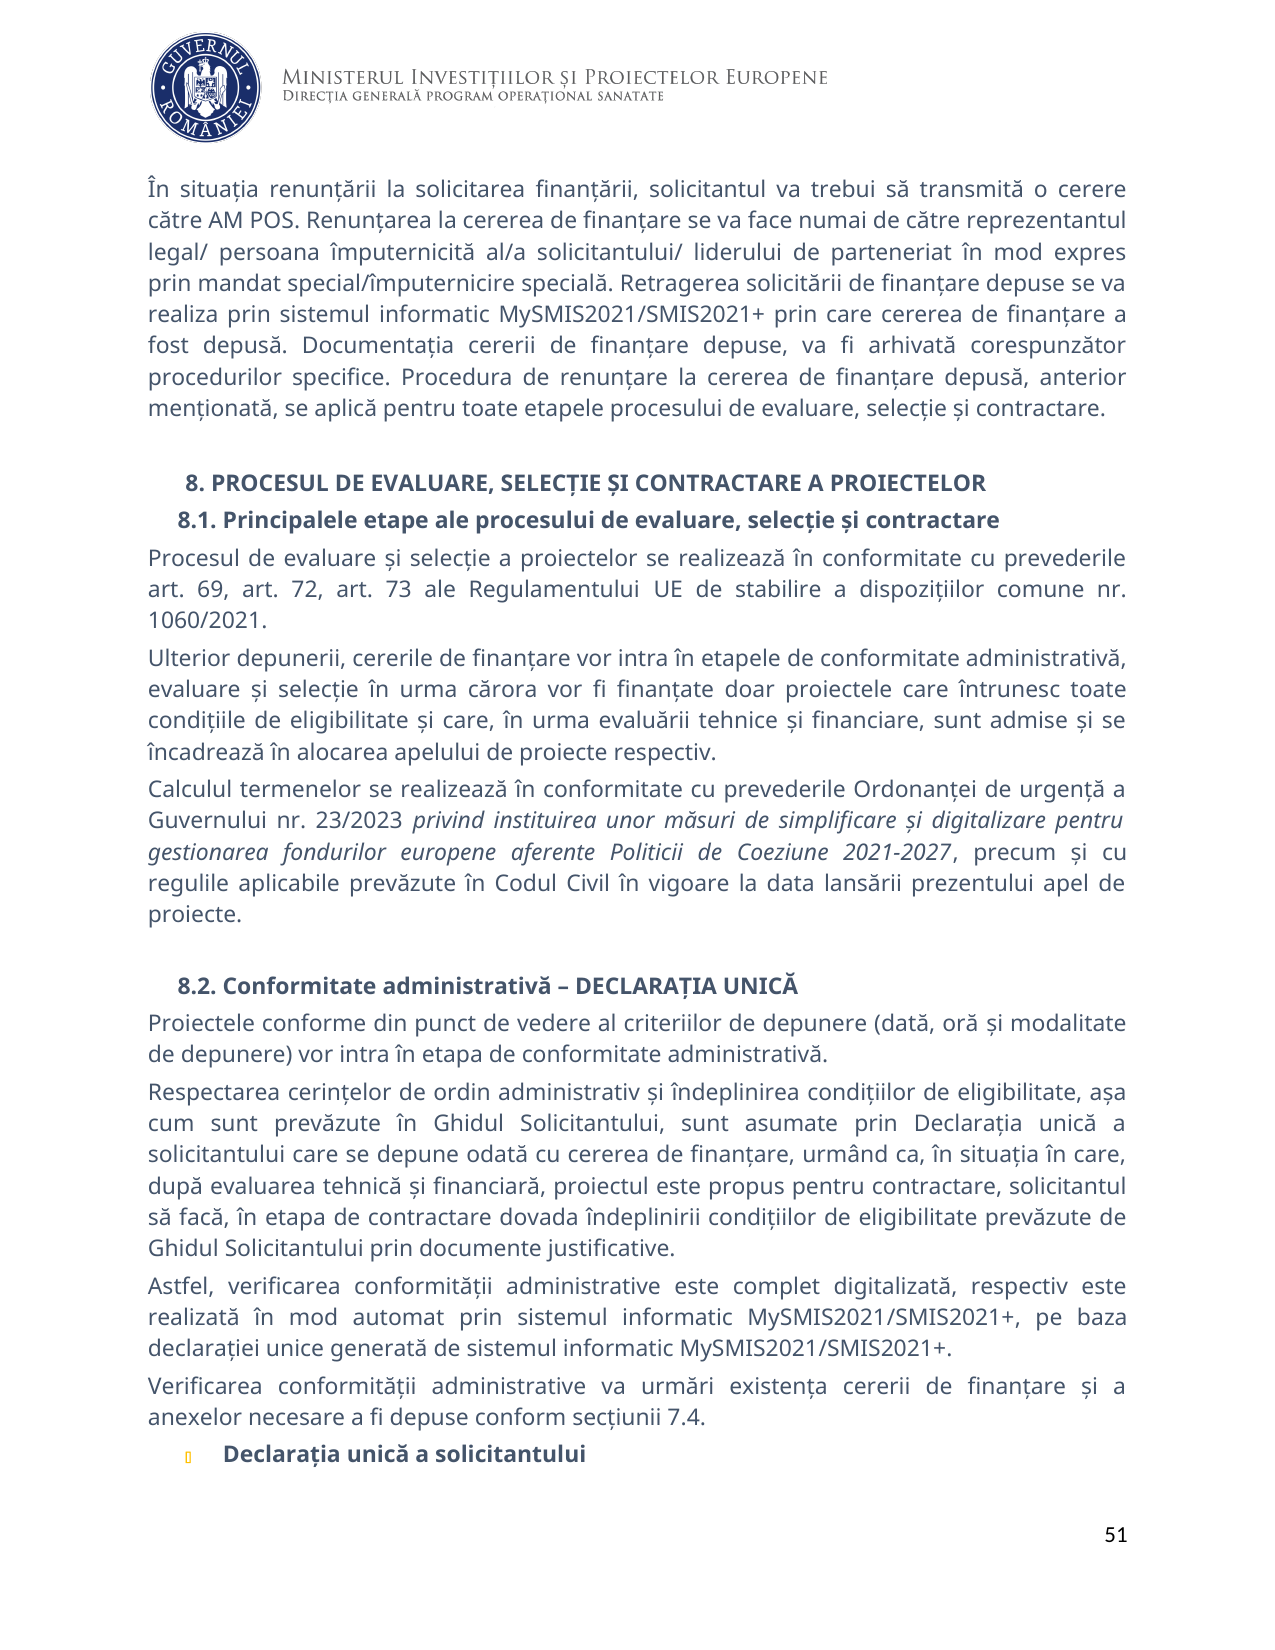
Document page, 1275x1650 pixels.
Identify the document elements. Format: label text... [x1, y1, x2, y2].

text Calculul termenelor se realizează în conformitate cu prevederile Ordonanței de urgență a Guvernului nr. 23/2023 privind instituirea unor măsuri de simplificare și digitalizare pentru gestionarea fondurilor europene aferente Politicii de Coeziune 2021-2027, precum și cu regulile aplicabile prevăzute în Codul Civil în vigoare la data lansării prezentului apel de proiecte. [148, 773, 1127, 929]
text În situația renunțării la solicitarea finanțării, solicitantul va trebui să transmită o cerere către AM POS. Renunțarea la cererea de finanțare se va face numai de către reprezentantul legal/ persoana împuternicită al/a solicitantului/ liderului de parteneriat în mod expres prin mandat special/împuternicire specială. Retragerea solicitării de finanțare depuse se va realiza prin sistemul informatic MySMIS2021/SMIS2021+ prin care cererea de finanțare a fost depusă. Documentația cererii de finanțare depuse, va fi arhivată corespunzător procedurilor specifice. Procedura de renunțare la cererea de finanțare depusă, anterior menționată, se aplică pentru toate etapele procesului de evaluare, selecție și contractare. [148, 173, 1127, 423]
text Astfel, verificarea conformității administrative este complet digitalizată, respectiv este realizată în mod automat prin sistemul informatic MySMIS2021/SMIS2021+, pe baza declarației unice generată de sistemul informatic MySMIS2021/SMIS2021+. [148, 1270, 1127, 1363]
text Verificarea conformității administrative va urmări existența cererii de finanțare și a anexelor necesare a fi depuse conform secțiunii 7.4. [148, 1370, 1127, 1432]
text 8. PROCESUL DE EVALUARE, SELECȚIE ȘI CONTRACTARE A PROIECTELOR [185, 467, 1127, 498]
text 8.2. Conformitate administrativă – DECLARAȚIA UNICĂ [177, 970, 1127, 1001]
list Declarația unică a solicitantului [185, 1438, 1127, 1470]
text Proiectele conforme din punct de vedere al criteriilor de depunere (dată, oră şi modalitate de depunere) vor intra în etapa de conformitate administrativă. [148, 1007, 1127, 1070]
text 8.1. Principalele etape ale procesului de evaluare, selecție și contractare [177, 504, 1127, 535]
picture [147, 29, 852, 145]
text Procesul de evaluare și selecție a proiectelor se realizează în conformitate cu prevederile art. 69, art. 72, art. 73 ale Regulamentului UE de stabilire a dispozițiilor comune nr. 1060/2021. [148, 542, 1127, 635]
text Ulterior depunerii, cererile de finanțare vor intra în etapele de conformitate administrativă, evaluare și selecție în urma cărora vor fi finanțate doar proiectele care întrunesc toate condițiile de eligibilitate și care, în urma evaluării tehnice și financiare, sunt admise și se încadrează în alocarea apelului de proiecte respectiv. [148, 642, 1127, 767]
text Respectarea cerințelor de ordin administrativ și îndeplinirea condițiilor de eligibilitate, așa cum sunt prevăzute în Ghidul Solicitantului, sunt asumate prin Declarația unică a solicitantului care se depune odată cu cererea de finanțare, urmând ca, în situația în care, după evaluarea tehnică și financiară, proiectul este propus pentru contractare, solicitantul să facă, în etapa de contractare dovada îndeplinirii condițiilor de eligibilitate prevăzute de Ghidul Solicitantului prin documente justificative. [148, 1076, 1127, 1263]
